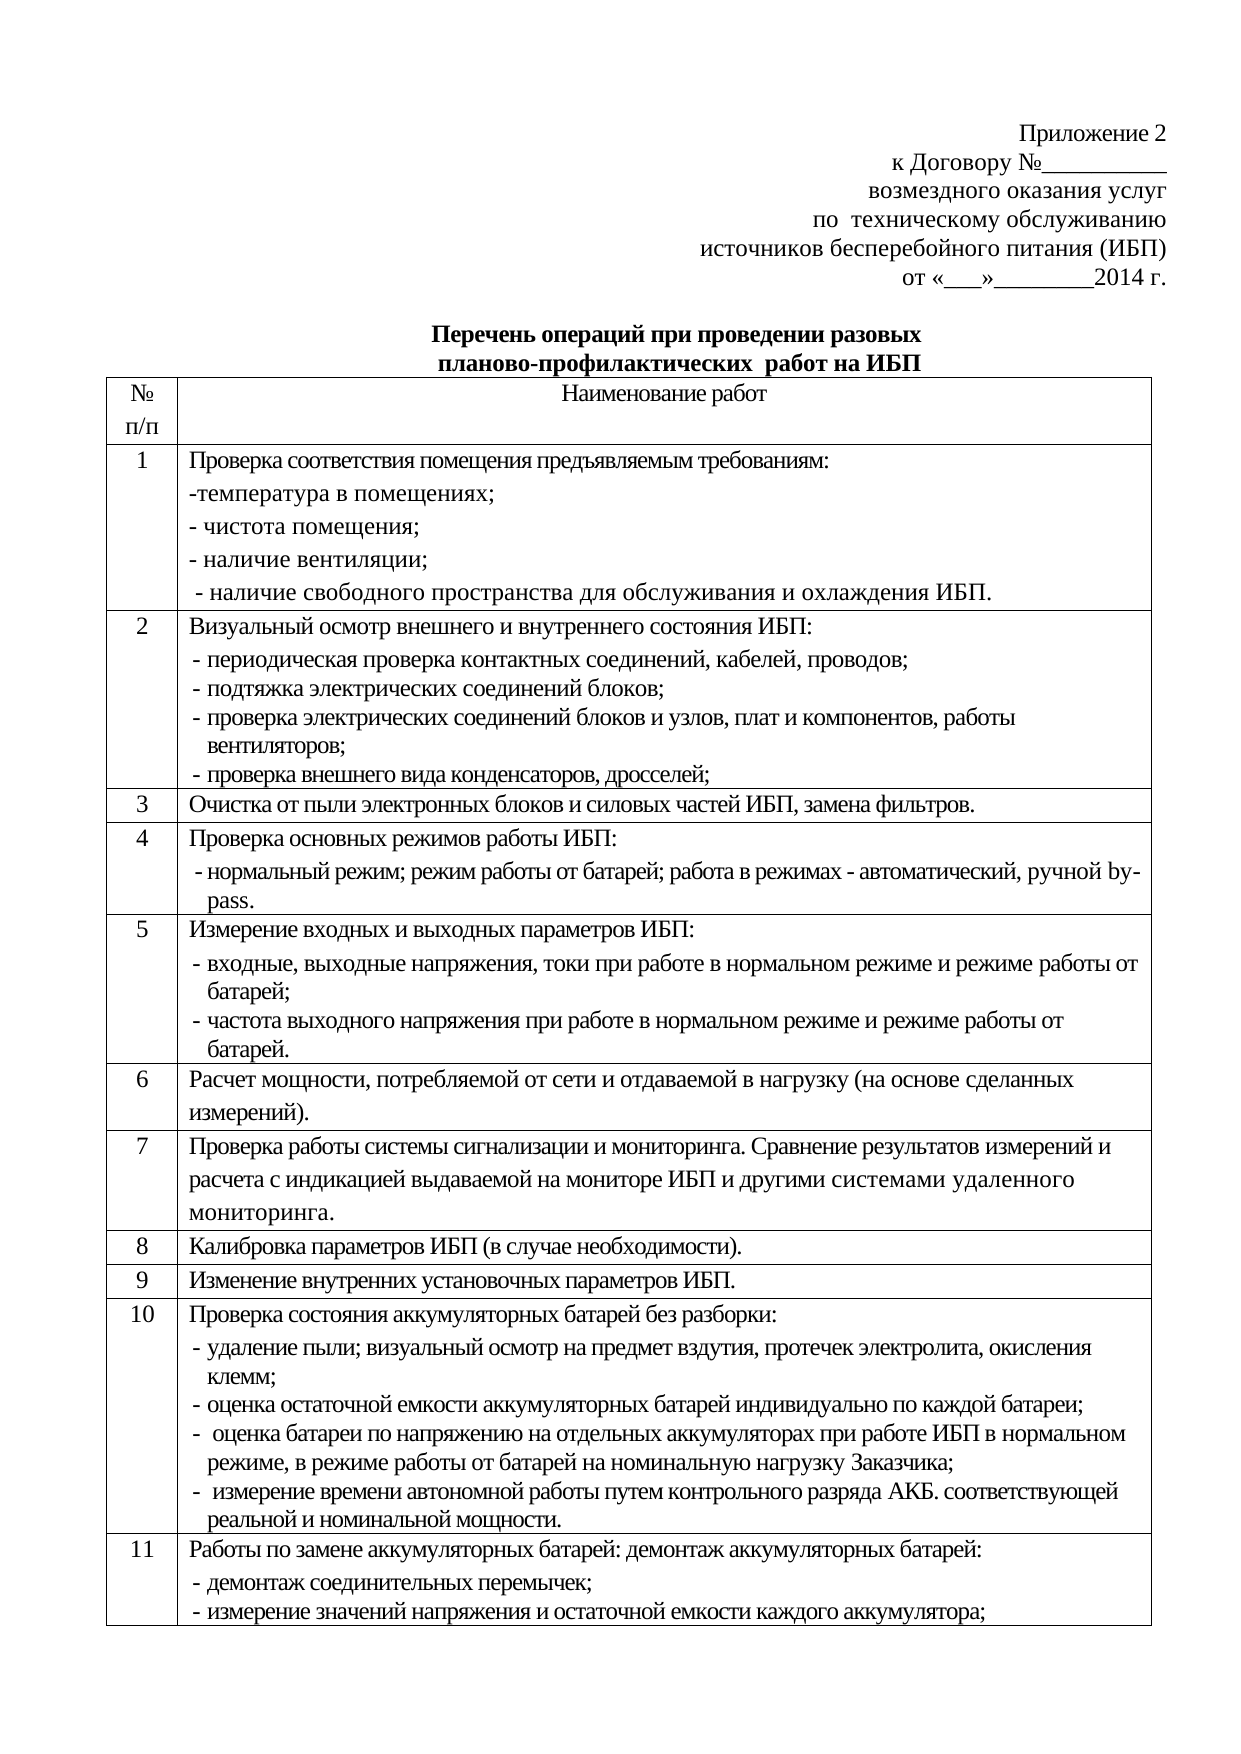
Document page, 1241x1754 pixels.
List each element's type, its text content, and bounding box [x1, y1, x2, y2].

table_cell 4 [107, 823, 177, 913]
text по техническому обслуживанию [0, 204, 1167, 233]
table_cell 5 [107, 915, 177, 1063]
table_cell 10 [107, 1299, 177, 1533]
table_cell 1 [107, 445, 177, 610]
text к Договору №__________ [0, 147, 1167, 176]
table_cell Проверка работы системы сигнализации и мониторинга. Сравнение результатов измерений и расчета с индикацией выдаваемой на мониторе ИБП и другими системами удаленного мониторинга. [178, 1131, 1151, 1230]
table_header № п/п [107, 378, 177, 444]
table_cell Очистка от пыли электронных блоков и силовых частей ИБП, замена фильтров. [178, 789, 1151, 822]
text Перечень операций при проведении разовых планово-профилактических работ на ИБП [192, 319, 1167, 377]
table_header Наименование работ [178, 378, 1151, 444]
text возмездного оказания услуг [0, 176, 1167, 204]
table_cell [178, 1534, 1151, 1625]
table_cell 11 [107, 1534, 177, 1625]
table_cell 8 [107, 1231, 177, 1264]
text от «___»________2014 г. [118, 262, 1167, 291]
table_cell 7 [107, 1131, 177, 1230]
table_cell Визуальный осмотр внешнего и внутреннего состояния ИБП: периодическая проверка контактных соединений, кабелей, проводов; подтяжка электрических соединений блоков; проверка электрических соединений блоков и узлов, плат и компонентов, работы вентиляторов; проверка внешнего вида конденсаторов, дросселей; [178, 611, 1151, 788]
text Приложение 2 [0, 118, 1167, 147]
table_cell 6 [107, 1064, 177, 1130]
text источников бесперебойного питания (ИБП) [118, 233, 1167, 262]
table_cell 2 [107, 611, 177, 788]
table_cell Проверка соответствия помещения предъявляемым требованиям: -температура в помещениях; - чистота помещения; - наличие вентиляции; - наличие свободного пространства для обслуживания и охлаждения ИБП. [178, 445, 1151, 610]
table_cell Проверка состояния аккумуляторных батарей без разборки: удаление пыли; визуальный осмотр на предмет вздутия, протечек электролита, окисления клемм; оценка остаточной емкости аккумуляторных батарей индивидуально по каждой батареи; оценка батареи по напряжению на отдельных аккумуляторах при работе ИБП в нормальном режиме, в режиме работы от батарей на номинальную нагрузку Заказчика; измерение времени автономной работы путем контрольного разряда АКБ. соответствующей реальной и номинальной мощности. [178, 1299, 1151, 1533]
table_cell Расчет мощности, потребляемой от сети и отдаваемой в нагрузку (на основе сделанных измерений). [178, 1064, 1151, 1130]
table_cell 3 [107, 789, 177, 822]
table_cell Калибровка параметров ИБП (в случае необходимости). [178, 1231, 1151, 1264]
table_cell 9 [107, 1265, 177, 1298]
table_cell Измерение входных и выходных параметров ИБП: входные, выходные напряжения, токи при работе в нормальном режиме и режиме работы от батарей; частота выходного напряжения при работе в нормальном режиме и режиме работы от батарей. [178, 915, 1151, 1063]
table_cell Проверка основных режимов работы ИБП: нормальный режим; режим работы от батарей; работа в режимах - автоматический, ручной by-pass. [178, 823, 1151, 913]
table_cell Изменение внутренних установочных параметров ИБП. [178, 1265, 1151, 1298]
